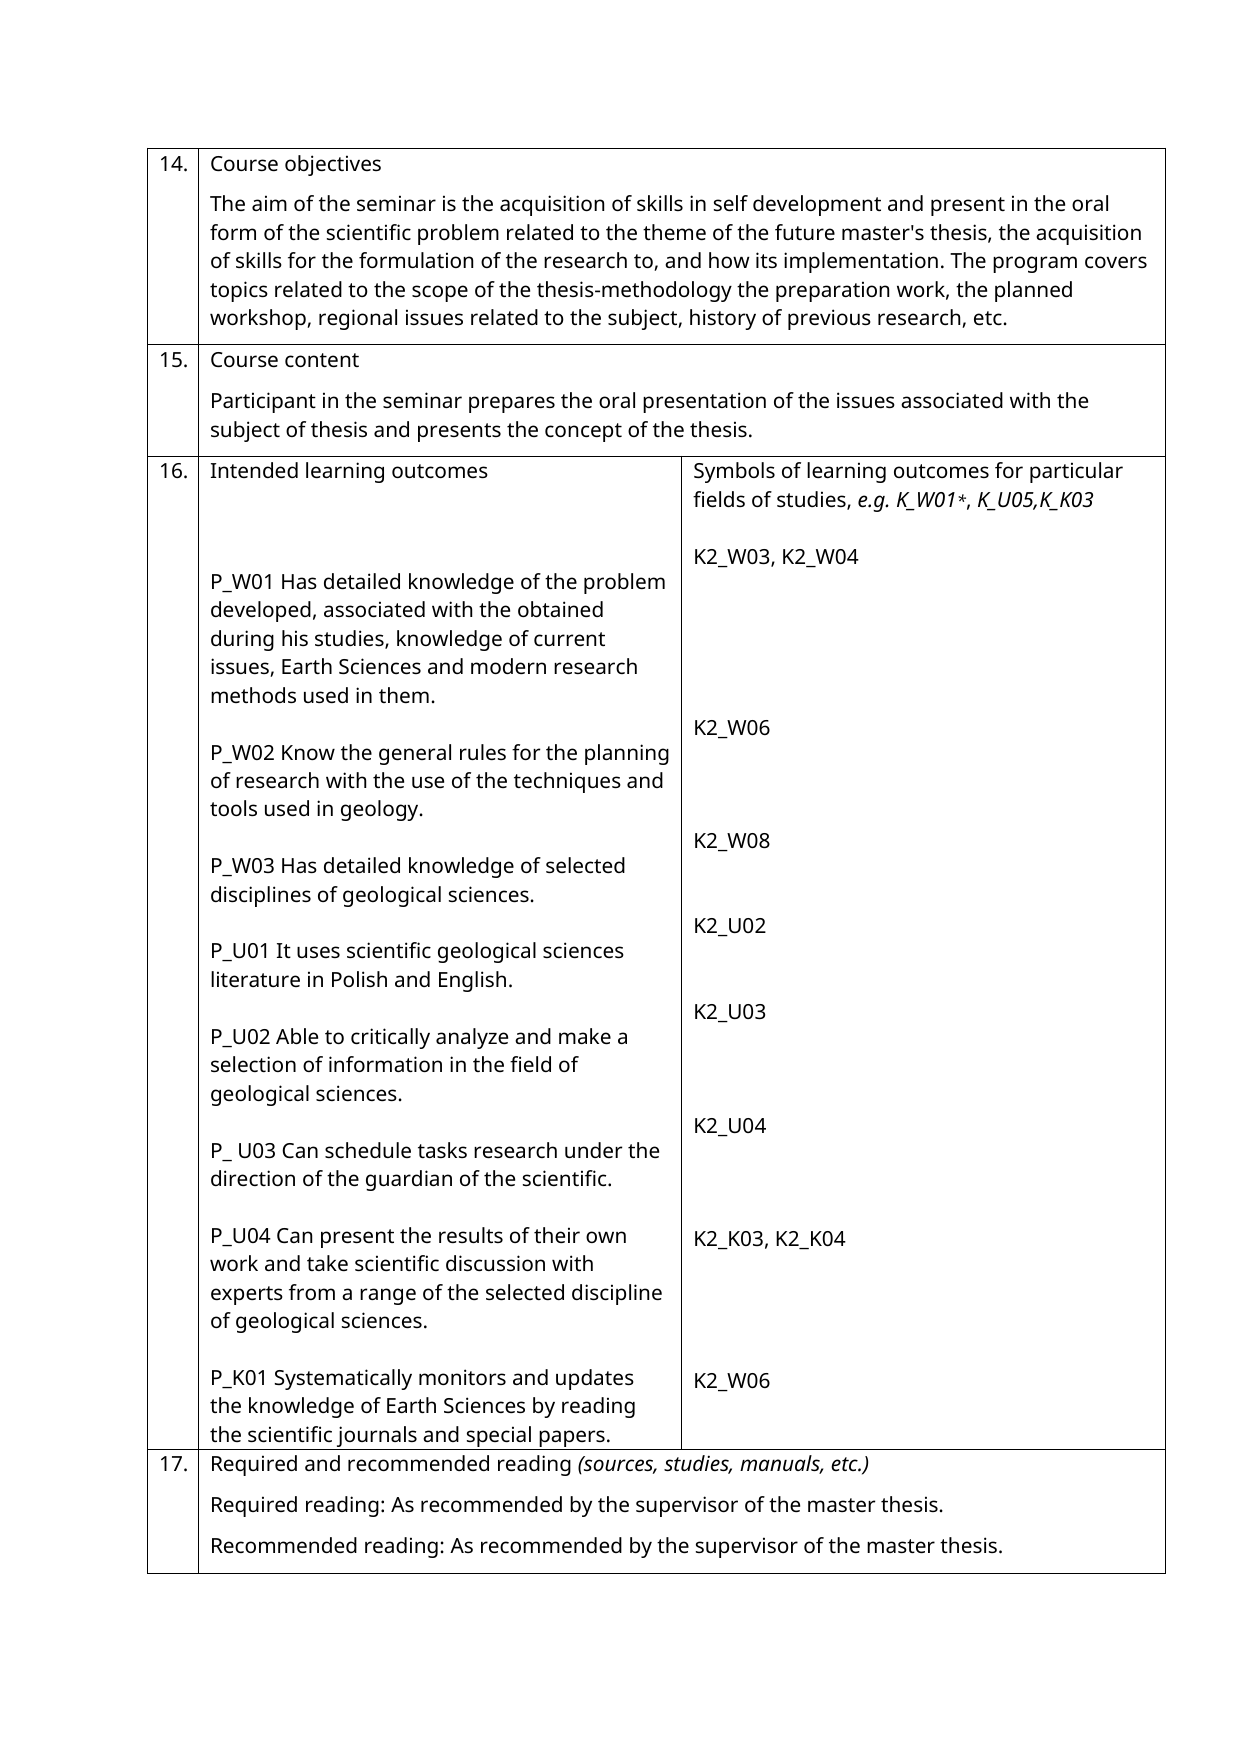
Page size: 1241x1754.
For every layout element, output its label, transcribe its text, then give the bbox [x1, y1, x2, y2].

table_cell Symbols of learning outcomes for particular fields of studies, e.g. K_W01*, K_U05,K_K03 K2_W03, K2_W04 K2_W06 K2_W08 K2_U02 K2_U03 K2_U04 K2_K03, K2_K04 K2_W06 [682, 457, 1165, 1448]
table_cell Course content Participant in the seminar prepares the oral presentation of the issues associated with the subject of thesis and presents the concept of the thesis. [199, 345, 1165, 456]
table_cell [148, 1450, 198, 1572]
table_cell Required and recommended reading (sources, studies, manuals, etc.) Required reading: As recommended by the supervisor of the master thesis. Recommended reading: As recommended by the supervisor of the master thesis. [199, 1450, 1165, 1572]
table_cell Intended learning outcomes P_W01 Has detailed knowledge of the problem developed, associated with the obtained during his studies, knowledge of current issues, Earth Sciences and modern research methods used in them. P_W02 Know the general rules for the planning of research with the use of the techniques and tools used in geology. P_W03 Has detailed knowledge of selected disciplines of geological sciences. P_U01 It uses scientific geological sciences literature in Polish and English. P_U02 Able to critically analyze and make a selection of information in the field of geological sciences. P_ U03 Can schedule tasks research under the direction of the guardian of the scientific. P_U04 Can present the results of their own work and take scientific discussion with experts from a range of the selected discipline of geological sciences. P_K01 Systematically monitors and updates the knowledge of Earth Sciences by reading the scientific journals and special papers. [199, 457, 681, 1448]
table_cell [148, 149, 198, 344]
table_cell [148, 457, 198, 1448]
table_cell [148, 345, 198, 456]
table_cell Course objectives The aim of the seminar is the acquisition of skills in self development and present in the oral form of the scientific problem related to the theme of the future master's thesis, the acquisition of skills for the formulation of the research to, and how its implementation. The program covers topics related to the scope of the thesis-methodology the preparation work, the planned workshop, regional issues related to the subject, history of previous research, etc. [199, 149, 1165, 344]
